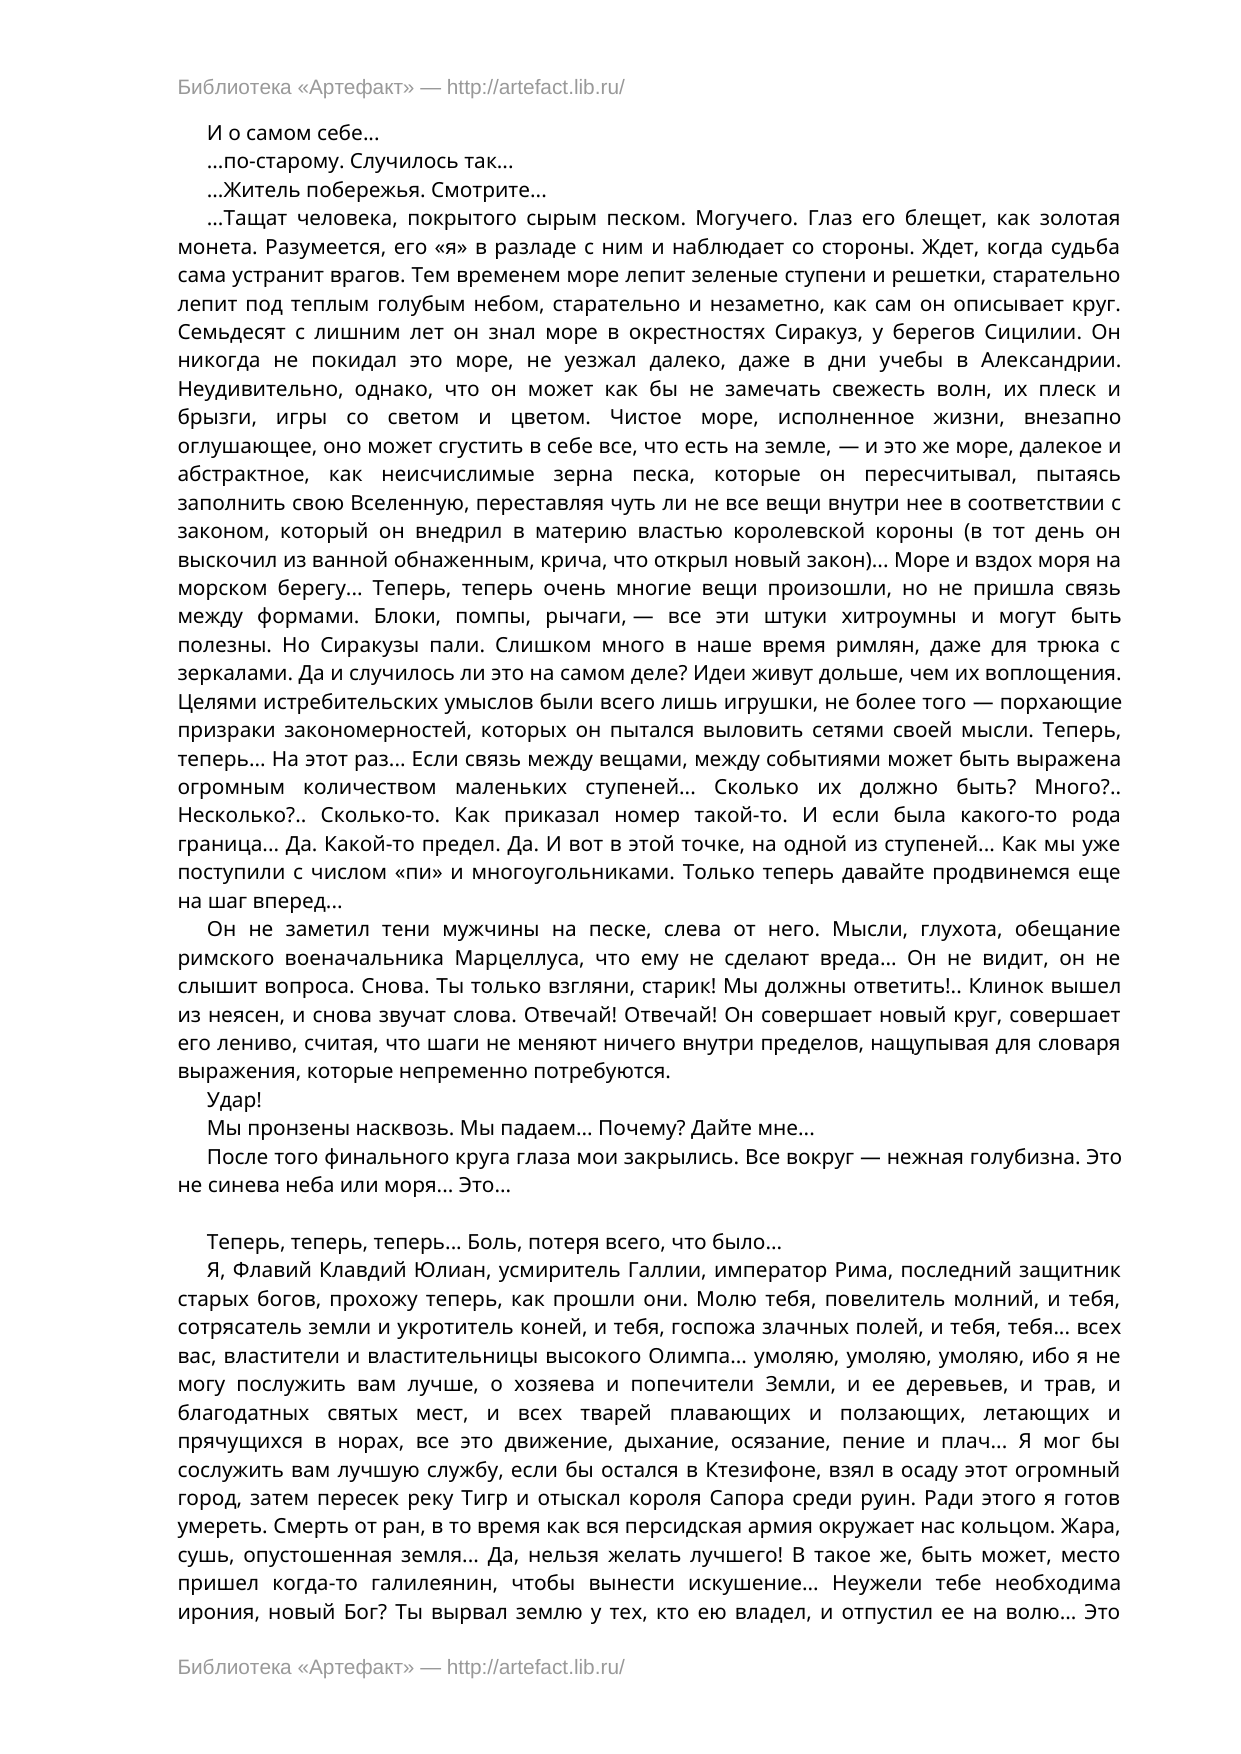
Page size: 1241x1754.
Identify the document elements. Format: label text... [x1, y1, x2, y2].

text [177, 1256, 1122, 1625]
text Теперь, теперь, теперь... Боль, потеря всего, что было... [177, 1227, 1122, 1256]
text ...по-старому. Случилось так... [177, 147, 1122, 175]
text Он не заметил тени мужчины на песке, слева от него. Мысли, глухота, обещание римского военачальника Марцеллуса, что ему не сделают вреда... Он не видит, он не слышит вопроса. Снова. Ты только взгляни, старик! Мы должны ответить!.. Клинок вышел из неясен, и снова звучат слова. Отвечай! Отвечай! Он совершает новый круг, совершает его лениво, считая, что шаги не меняют ничего внутри пределов, нащупывая для словаря выражения, которые непременно потребуются. [177, 914, 1122, 1085]
text ...Житель побережья. Смотрите... [177, 175, 1122, 203]
text После того финального круга глаза мои закрылись. Все вокруг — нежная голубизна. Это не синева неба или моря... Это... [177, 1142, 1122, 1199]
text ...Тащат человека, покрытого сырым песком. Могучего. Глаз его блещет, как золотая монета. Разумеется, его «я» в разладе с ним и наблюдает со стороны. Ждет, когда судьба сама устранит врагов. Тем временем море лепит зеленые ступени и решетки, старательно лепит под теплым голубым небом, старательно и незаметно, как сам он описывает круг. Семьдесят с лишним лет он знал море в окрестностях Сиракуз, у берегов Сицилии. Он никогда не покидал это море, не уезжал далеко, даже в дни учебы в Александрии. Неудивительно, однако, что он может как бы не замечать свежесть волн, их плеск и брызги, игры со светом и цветом. Чистое море, исполненное жизни, внезапно оглушающее, оно может сгустить в себе все, что есть на земле, — и это же море, далекое и абстрактное, как неисчислимые зерна песка, которые он пересчитывал, пытаясь заполнить свою Вселенную, переставляя чуть ли не все вещи внутри нее в соответствии с законом, который он внедрил в материю властью королевской короны (в тот день он выскочил из ванной обнаженным, крича, что открыл новый закон)... Море и вздох моря на морском берегу... Теперь, теперь очень многие вещи произошли, но не пришла связь между формами. Блоки, помпы, рычаги, — все эти штуки хитроумны и могут быть полезны. Но Сиракузы пали. Слишком много в наше время римлян, даже для трюка с зеркалами. Да и случилось ли это на самом деле? Идеи живут дольше, чем их воплощения. Целями истребительских умыслов были всего лишь игрушки, не более того — порхающие призраки закономерностей, которых он пытался выловить сетями своей мысли. Теперь, теперь... На этот раз... Если связь между вещами, между событиями может быть выражена огромным количеством маленьких ступеней... Сколько их должно быть? Много?.. Несколько?.. Сколько-то. Как приказал номер такой-то. И если была какого-то рода граница... Да. Какой-то предел. Да. И вот в этой точке, на одной из ступеней... Как мы уже поступили с числом «пи» и многоугольниками. Только теперь давайте продвинемся еще на шаг вперед... [177, 203, 1122, 914]
text Мы пронзены насквозь. Мы падаем... Почему? Дайте мне... [177, 1113, 1122, 1142]
text Удар! [177, 1085, 1122, 1113]
text И о самом себе... [177, 118, 1122, 147]
